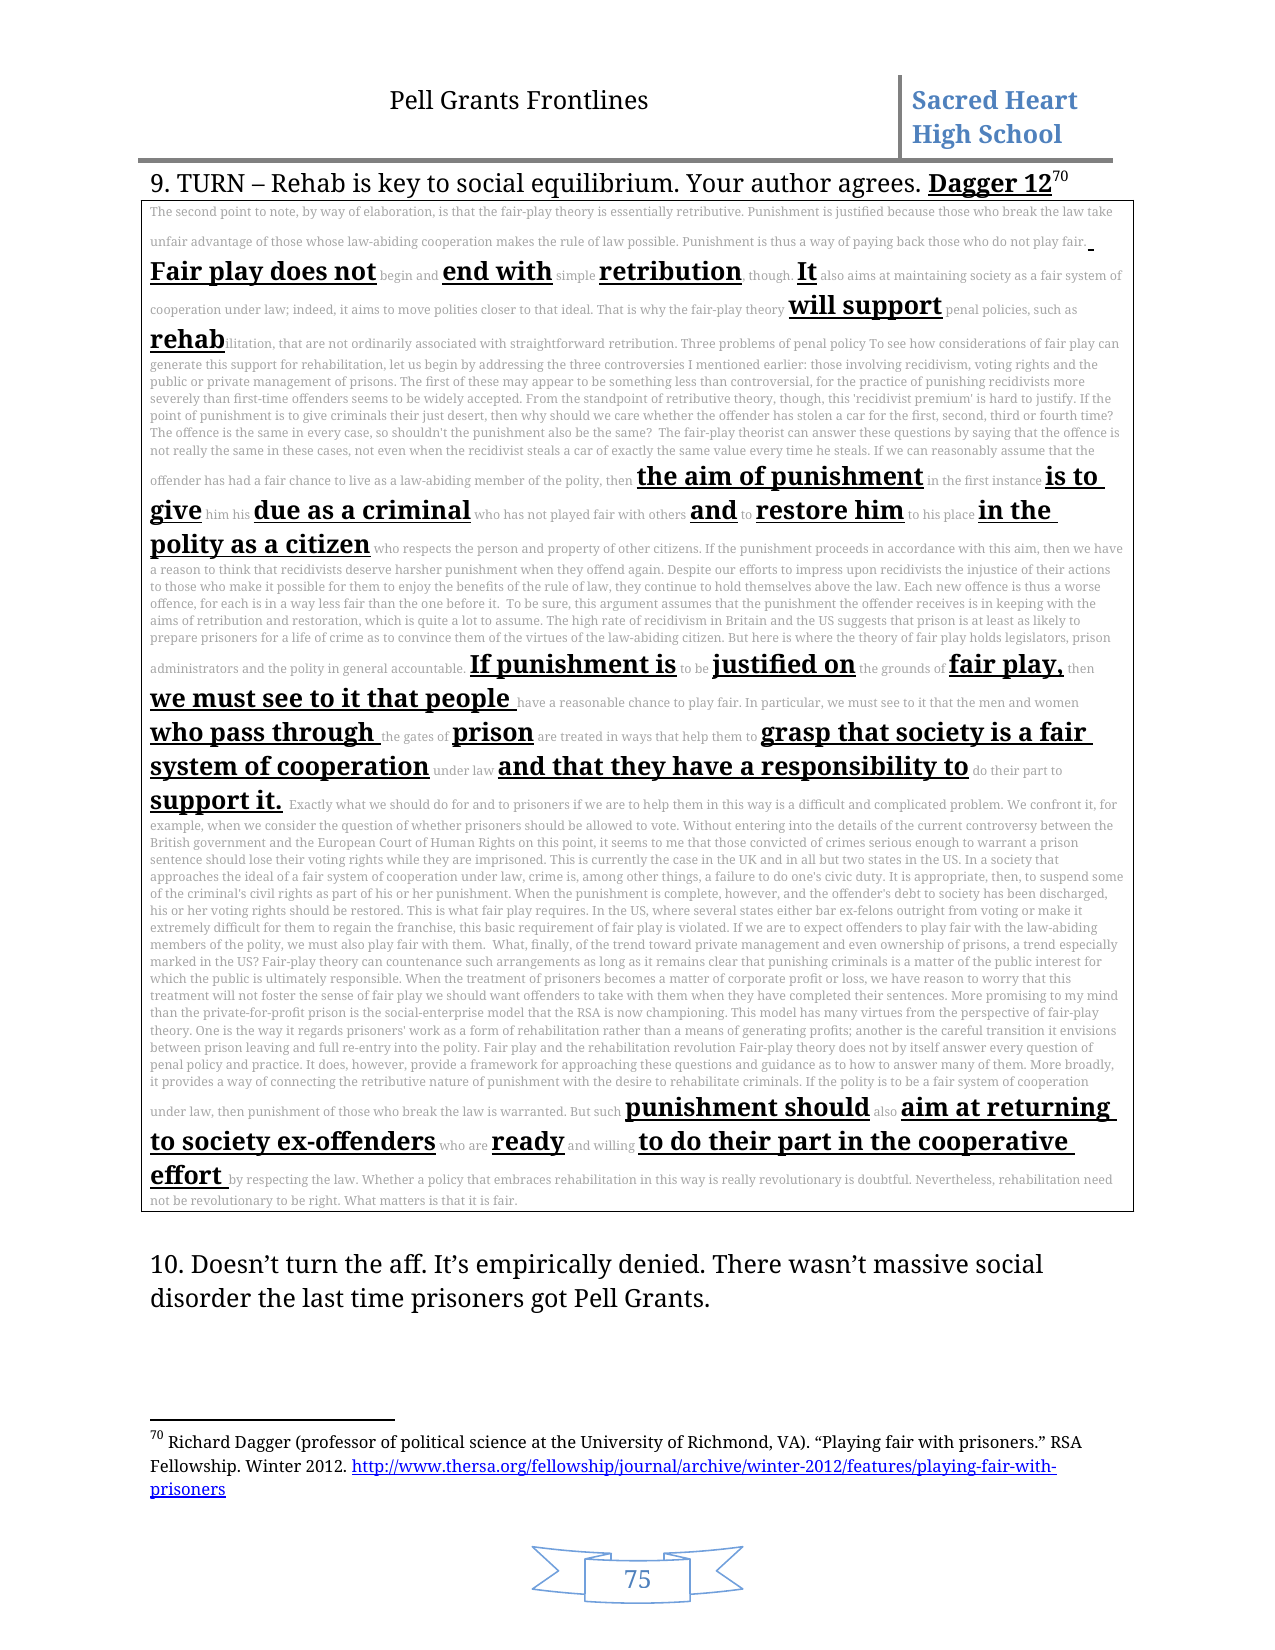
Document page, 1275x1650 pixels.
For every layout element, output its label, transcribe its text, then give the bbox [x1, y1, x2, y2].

text 9. TURN – Rehab is key to social equilibrium. Your author agrees. Dagger 12 [150, 166, 1125, 200]
text 10. Doesn’t turn the aff. It’s empirically denied. There wasn’t massive social disorder the last time prisoners got Pell Grants. [150, 1246, 1125, 1314]
text The second point to note, by way of elaboration, is that the fair-play theory is essentially retributive. Punishment is justified because those who break the law take unfair advantage of those whose law-abiding cooperation makes the rule of law possible. Punishment is thus a way of paying back those who do not play fair. Fair play does not begin and end with simple retribution, though. It also aims at maintaining society as a fair system of cooperation under law; indeed, it aims to move polities closer to that ideal. That is why the fair-play theory will support penal policies, such as rehabilitation, that are not ordinarily associated with straightforward retribution. Three problems of penal policy To see how considerations of fair play can generate this support for rehabilitation, let us begin by addressing the three controversies I mentioned earlier: those involving recidivism, voting rights and the public or private management of prisons. The first of these may appear to be something less than controversial, for the practice of punishing recidivists more severely than first-time offenders seems to be widely accepted. From the standpoint of retributive theory, though, this 'recidivist premium' is hard to justify. If the point of punishment is to give criminals their just desert, then why should we care whether the offender has stolen a car for the first, second, third or fourth time? The offence is the same in every case, so shouldn't the punishment also be the same? The fair-play theorist can answer these questions by saying that the offence is not really the same in these cases, not even when the recidivist steals a car of exactly the same value every time he steals. If we can reasonably assume that the offender has had a fair chance to live as a law-abiding member of the polity, then the aim of punishment in the first instance is to give him his due as a criminal who has not played fair with others and to restore him to his place in the polity as a citizen who respects the person and property of other citizens. If the punishment proceeds in accordance with this aim, then we have a reason to think that recidivists deserve harsher punishment when they offend again. Despite our efforts to impress upon recidivists the injustice of their actions to those who make it possible for them to enjoy the benefits of the rule of law, they continue to hold themselves above the law. Each new offence is thus a worse offence, for each is in a way less fair than the one before it. To be sure, this argument assumes that the punishment the offender receives is in keeping with the aims of retribution and restoration, which is quite a lot to assume. The high rate of recidivism in Britain and the US suggests that prison is at least as likely to prepare prisoners for a life of crime as to convince them of the virtues of the law-abiding citizen. But here is where the theory of fair play holds legislators, prison administrators and the polity in general accountable. If punishment is to be justified on the grounds of fair play, then we must see to it that people have a reasonable chance to play fair. In particular, we must see to it that the men and women who pass through the gates of prison are treated in ways that help them to grasp that society is a fair system of cooperation under law and that they have a responsibility to do their part to support it. Exactly what we should do for and to prisoners if we are to help them in this way is a difficult and complicated problem. We confront it, for example, when we consider the question of whether prisoners should be allowed to vote. Without entering into the details of the current controversy between the British government and the European Court of Human Rights on this point, it seems to me that those convicted of crimes serious enough to warrant a prison sentence should lose their voting rights while they are imprisoned. This is currently the case in the UK and in all but two states in the US. In a society that approaches the ideal of a fair system of cooperation under law, crime is, among other things, a failure to do one's civic duty. It is appropriate, then, to suspend some of the criminal's civil rights as part of his or her punishment. When the punishment is complete, however, and the offender's debt to society has been discharged, his or her voting rights should be restored. This is what fair play requires. In the US, where several states either bar ex-felons outright from voting or make it extremely difficult for them to regain the franchise, this basic requirement of fair play is violated. If we are to expect offenders to play fair with the law-abiding members of the polity, we must also play fair with them. What, finally, of the trend toward private management and even ownership of prisons, a trend especially marked in the US? Fair-play theory can countenance such arrangements as long as it remains clear that punishing criminals is a matter of the public interest for which the public is ultimately responsible. When the treatment of prisoners becomes a matter of corporate profit or loss, we have reason to worry that this treatment will not foster the sense of fair play we should want offenders to take with them when they have completed their sentences. More promising to my mind than the private-for-profit prison is the social-enterprise model that the RSA is now championing. This model has many virtues from the perspective of fair-play theory. One is the way it regards prisoners' work as a form of rehabilitation rather than a means of generating profits; another is the careful transition it envisions between prison leaving and full re-entry into the polity. Fair play and the rehabilitation revolution Fair-play theory does not by itself answer every question of penal policy and practice. It does, however, provide a framework for approaching these questions and guidance as to how to answer many of them. More broadly, it provides a way of connecting the retributive nature of punishment with the desire to rehabilitate criminals. If the polity is to be a fair system of cooperation under law, then punishment of those who break the law is warranted. But such punishment should also aim at returning to society ex-offenders who are ready and willing to do their part in the cooperative effort by respecting the law. Whether a policy that embraces rehabilitation in this way is really revolutionary is doubtful. Nevertheless, rehabilitation need not be revolutionary to be right. What matters is that it is fair. [142, 201, 1133, 1211]
